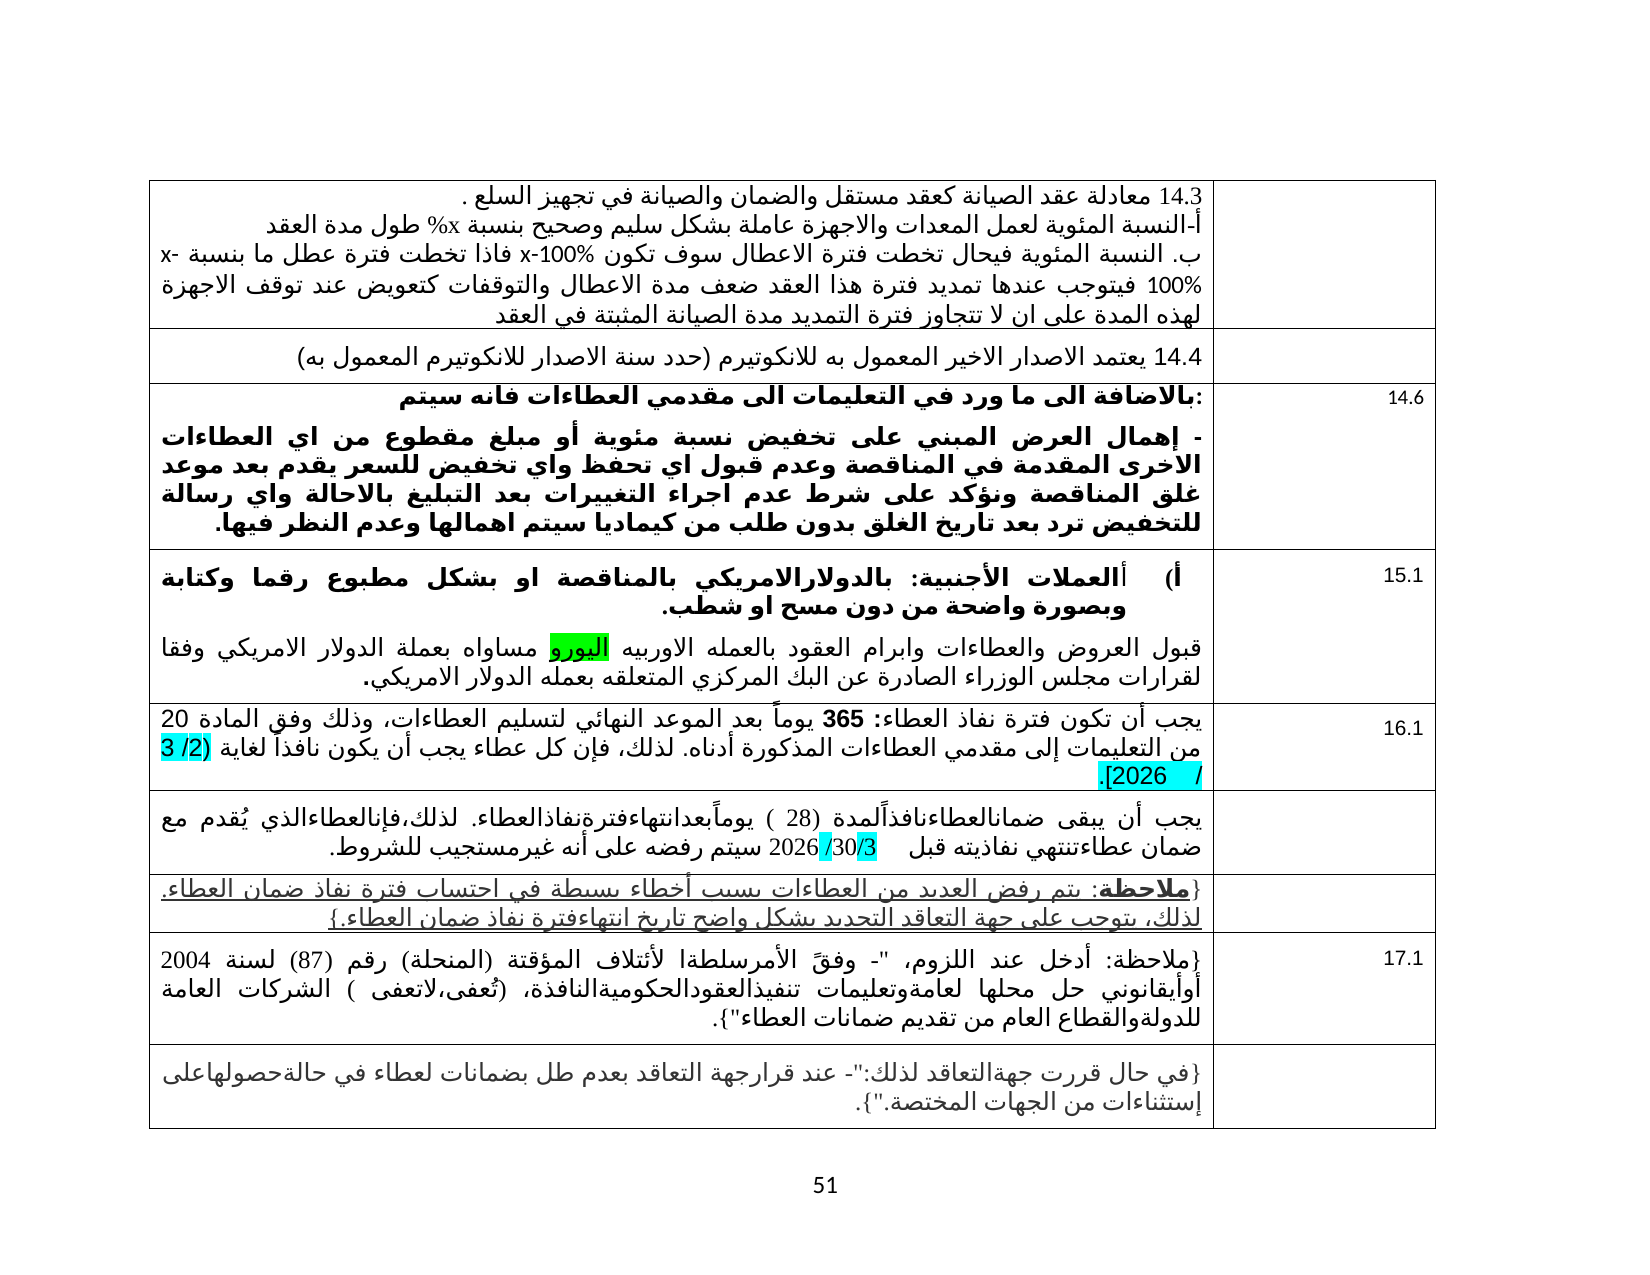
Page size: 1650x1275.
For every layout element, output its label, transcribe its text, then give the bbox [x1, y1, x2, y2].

table_cell 15.1 [1214, 550, 1435, 703]
table_cell [1214, 1045, 1435, 1128]
table_cell {في حال قررت جهةالتعاقد لذلك:"- عند قرارجهة التعاقد بعدم طل بضمانات لعطاء في حالةحصولهاعلى إستثناءات من الجهات المختصة."}. [150, 1045, 1213, 1128]
table_cell [1214, 181, 1435, 328]
table_cell 14.6 [1214, 384, 1435, 549]
table_cell 16.1 [1214, 704, 1435, 790]
table_cell {ملاحظة: يتم رفض العديد من العطاءات بسبب أخطاء بسيطة في احتساب فترة نفاذ ضمان العطاء. لذلك، يتوجب على جهة التعاقد التحديد بشكل واضح تاريخ انتهاءفترة نفاذ ضمان العطاء.} [150, 875, 1213, 932]
table_cell يجب أن تكون فترة نفاذ العطاء: 365 يوماً بعد الموعد النهائي لتسليم العطاءات، وذلك وفق المادة 20 من التعليمات إلى مقدمي العطاءات المذكورة أدناه. لذلك، فإن كل عطاء يجب أن يكون نافذاً لغاية (2/ 3 / 2026]. [150, 704, 1213, 790]
table_cell [1214, 329, 1435, 383]
table_cell يجب أن يبقى ضمانالعطاءنافذاًلمدة (28 ) يوماًبعدانتهاءفترةنفاذالعطاء. لذلك،فإنالعطاءالذي يُقدم مع ضمان عطاءتنتهي نفاذيته قبل 30/3/ 2026 سيتم رفضه على أنه غيرمستجيب للشروط. [150, 791, 1213, 873]
table_cell [1214, 791, 1435, 873]
table_cell {ملاحظة: أدخل عند اللزوم، "- وفقً الأمرسلطةا لأئتلاف المؤقتة (المنحلة) رقم (87) لسنة 2004 أوأيقانوني حل محلها لعامةوتعليمات تنفيذالعقودالحكوميةالنافذة، (تُعفى،لاتعفى ) الشركات العامة للدولةوالقطاع العام من تقديم ضمانات العطاء"}. [150, 933, 1213, 1044]
table_cell 14.3 معادلة عقد الصيانة كعقد مستقل والضمان والصيانة في تجهيز السلع . أ-النسبة المئوية لعمل المعدات والاجهزة عاملة بشكل سليم وصحيح بنسبة x% طول مدة العقد ب. النسبة المئوية فيحال تخطت فترة الاعطال سوف تكون x-100% فاذا تخطت فترة عطل ما بنسبة x-100% فيتوجب عندها تمديد فترة هذا العقد ضعف مدة الاعطال والتوقفات كتعويض عند توقف الاجهزة لهذه المدة على ان لا تتجاوز فترة التمديد مدة الصيانة المثبتة في العقد [150, 181, 1213, 328]
table_cell أالعملات الأجنبية: بالدولارالامريكي بالمناقصة او بشكل مطبوع رقما وكتابة وبصورة واضحة من دون مسح او شطب. قبول العروض والعطاءات وابرام العقود بالعمله الاوربيه اليورو مساواه بعملة الدولار الامريكي وفقا لقرارات مجلس الوزراء الصادرة عن البك المركزي المتعلقه بعمله الدولار الامريكي. [150, 550, 1213, 703]
table_cell [1214, 875, 1435, 932]
table_cell 14.4 يعتمد الاصدار الاخير المعمول به للانكوتيرم (حدد سنة الاصدار للانكوتيرم المعمول به) [150, 329, 1213, 383]
table_cell 17.1 [1214, 933, 1435, 1044]
table_cell بالاضافة الى ما ورد في التعليمات الى مقدمي العطاءات فانه سيتم: - إهمال العرض المبني على تخفيض نسبة مئوية أو مبلغ مقطوع من اي العطاءات الاخرى المقدمة في المناقصة وعدم قبول اي تحفظ واي تخفيض للسعر يقدم بعد موعد غلق المناقصة ونؤكد على شرط عدم اجراء التغييرات بعد التبليغ بالاحالة واي رسالة للتخفيض ترد بعد تاريخ الغلق بدون طلب من كيماديا سيتم اهمالها وعدم النظر فيها. [150, 384, 1213, 549]
